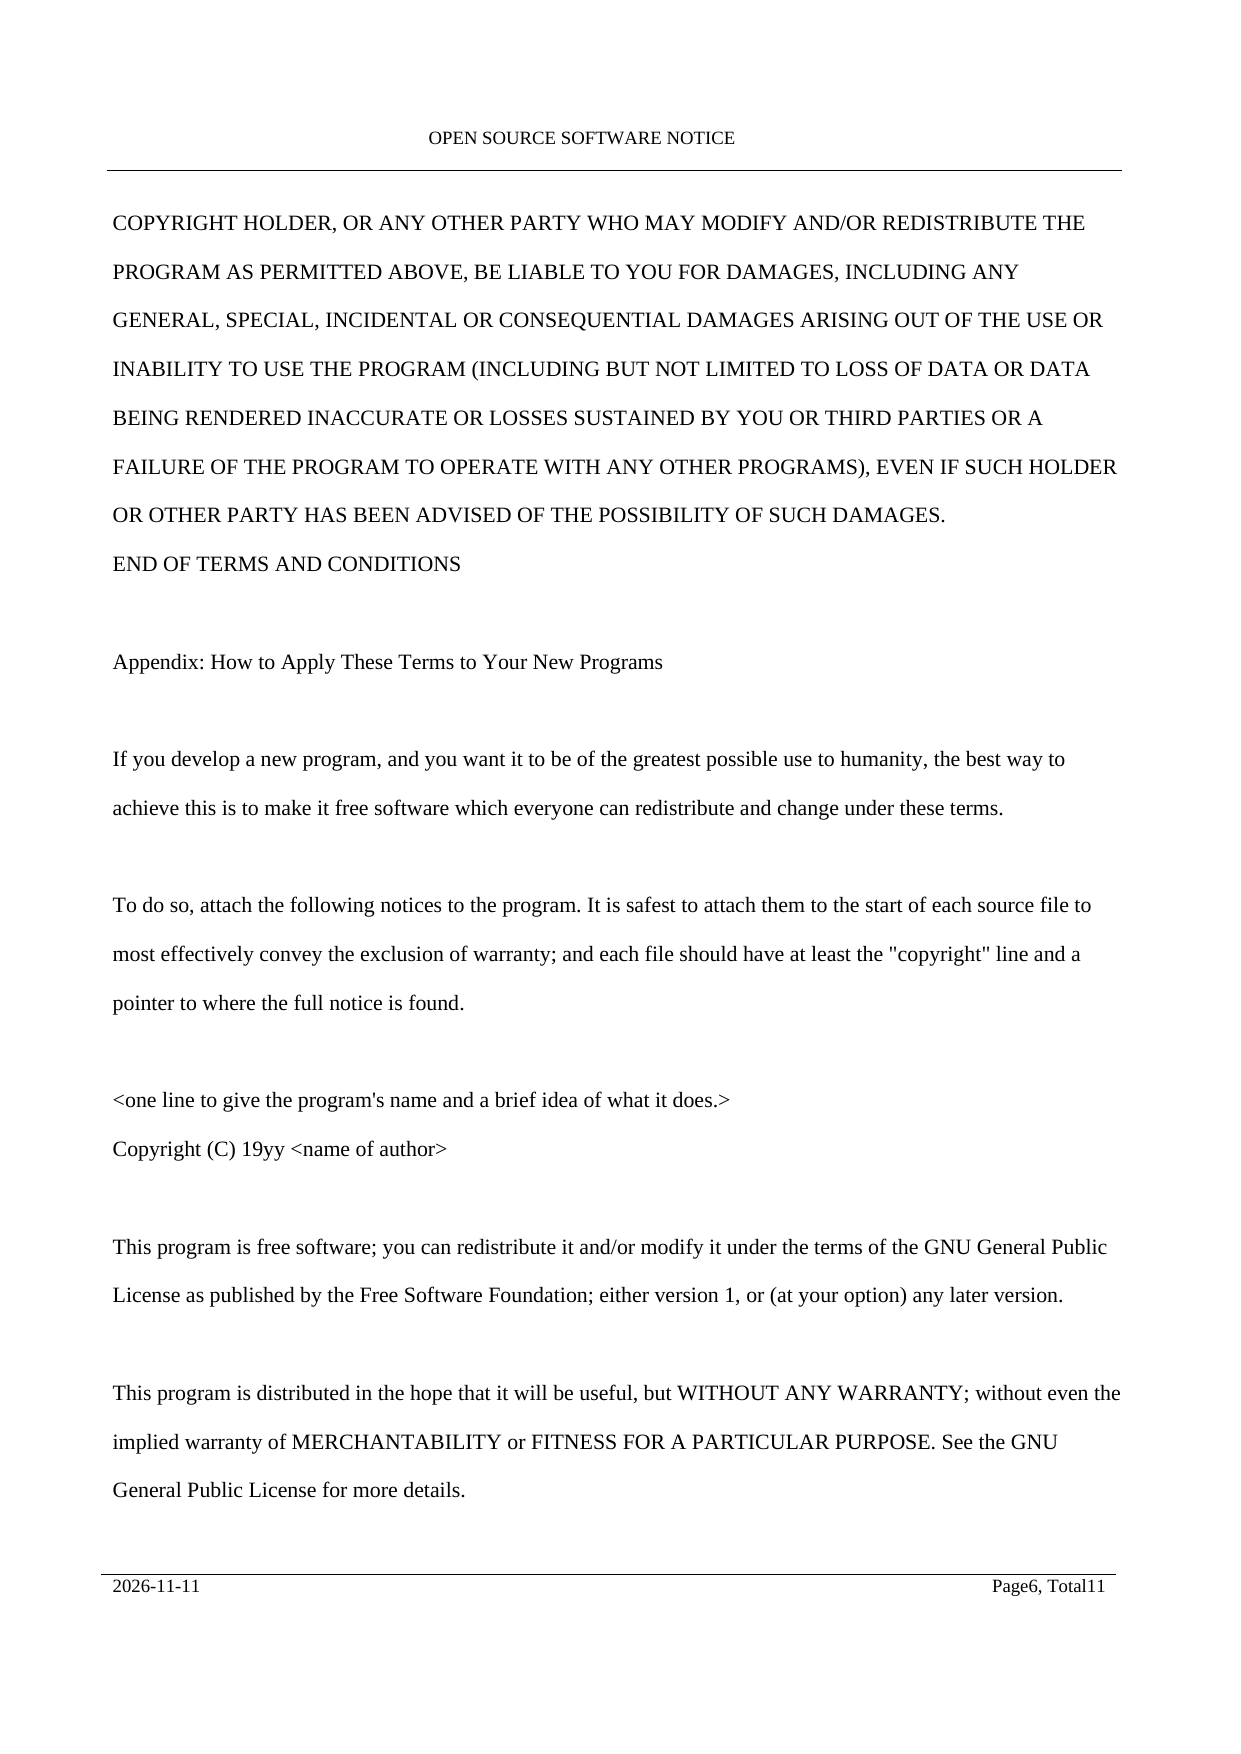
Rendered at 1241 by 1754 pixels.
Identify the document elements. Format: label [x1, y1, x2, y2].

text [112, 206, 1128, 1506]
